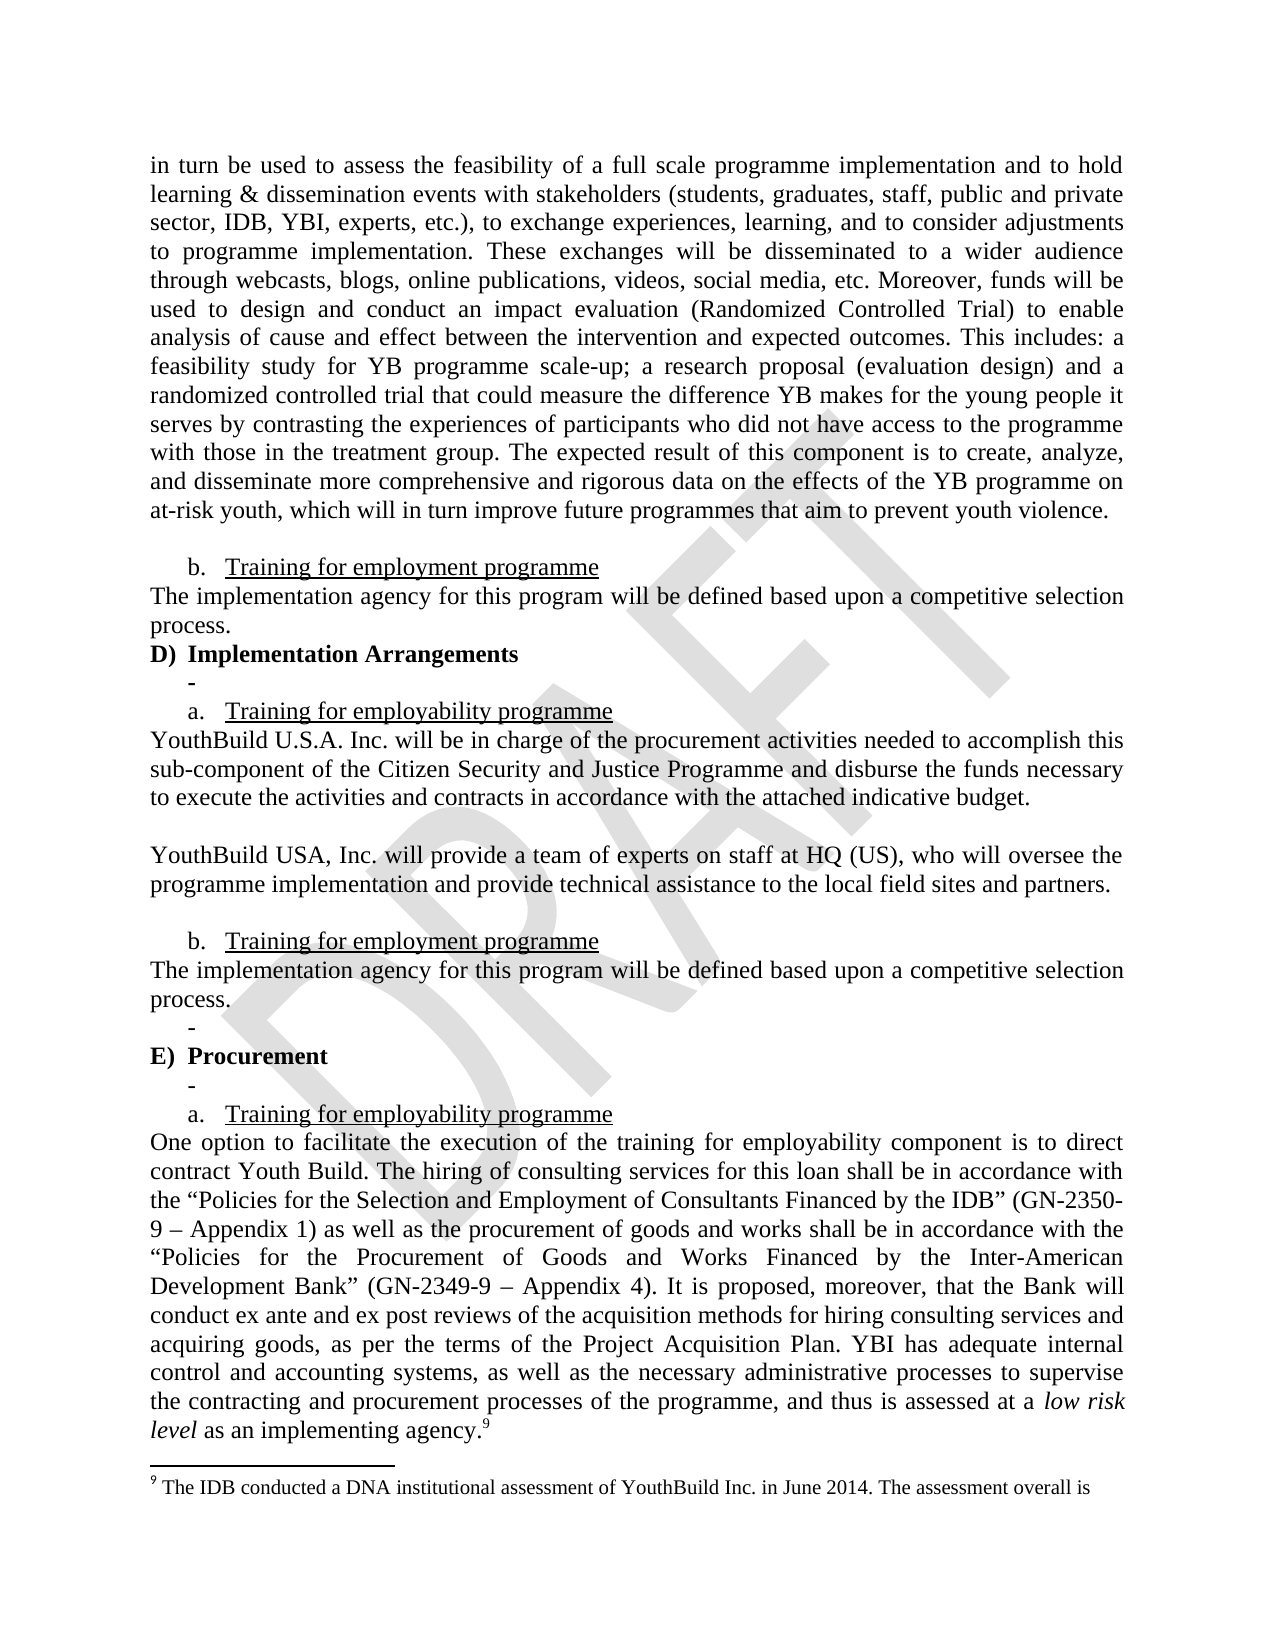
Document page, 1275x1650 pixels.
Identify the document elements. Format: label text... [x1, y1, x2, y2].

list Implementation Arrangements [150, 639, 1125, 667]
text YouthBuild U.S.A. Inc. will be in charge of the procurement activities needed to accomplish this sub-component of the Citizen Security and Justice Programme and disburse the funds necessary to execute the activities and contracts in accordance with the attached indicative budget. [150, 725, 1125, 811]
list Training for employability programme [187, 696, 1125, 725]
text The implementation agency for this program will be defined based upon a competitive selection process. [150, 955, 1125, 1012]
list Training for employment programme [187, 926, 1125, 955]
text The implementation agency for this program will be defined based upon a competitive selection process. [150, 581, 1125, 639]
list Procurement [150, 1041, 1125, 1070]
list Training for employment programme [187, 552, 1125, 581]
text YouthBuild USA, Inc. will provide a team of experts on staff at HQ (US), who will oversee the programme implementation and provide technical assistance to the local field sites and partners. [150, 840, 1125, 897]
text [150, 150, 1125, 524]
text One option to facilitate the execution of the training for employability component is to direct contract Youth Build. The hiring of consulting services for this loan shall be in accordance with the “Policies for the Selection and Employment of Consultants Financed by the IDB” (GN-2350-9 – Appendix 1) as well as the procurement of goods and works shall be in accordance with the “Policies for the Procurement of Goods and Works Financed by the Inter-American Development Bank” (GN-2349-9 – Appendix 4). It is proposed, moreover, that the Bank will conduct ex ante and ex post reviews of the acquisition methods for hiring consulting services and acquiring goods, as per the terms of the Project Acquisition Plan. YBI has adequate internal control and accounting systems, as well as the necessary administrative processes to supervise the contracting and procurement processes of the programme, and thus is assessed at a low risk level as an implementing agency. [150, 1127, 1125, 1444]
list Training for employability programme [187, 1099, 1125, 1127]
